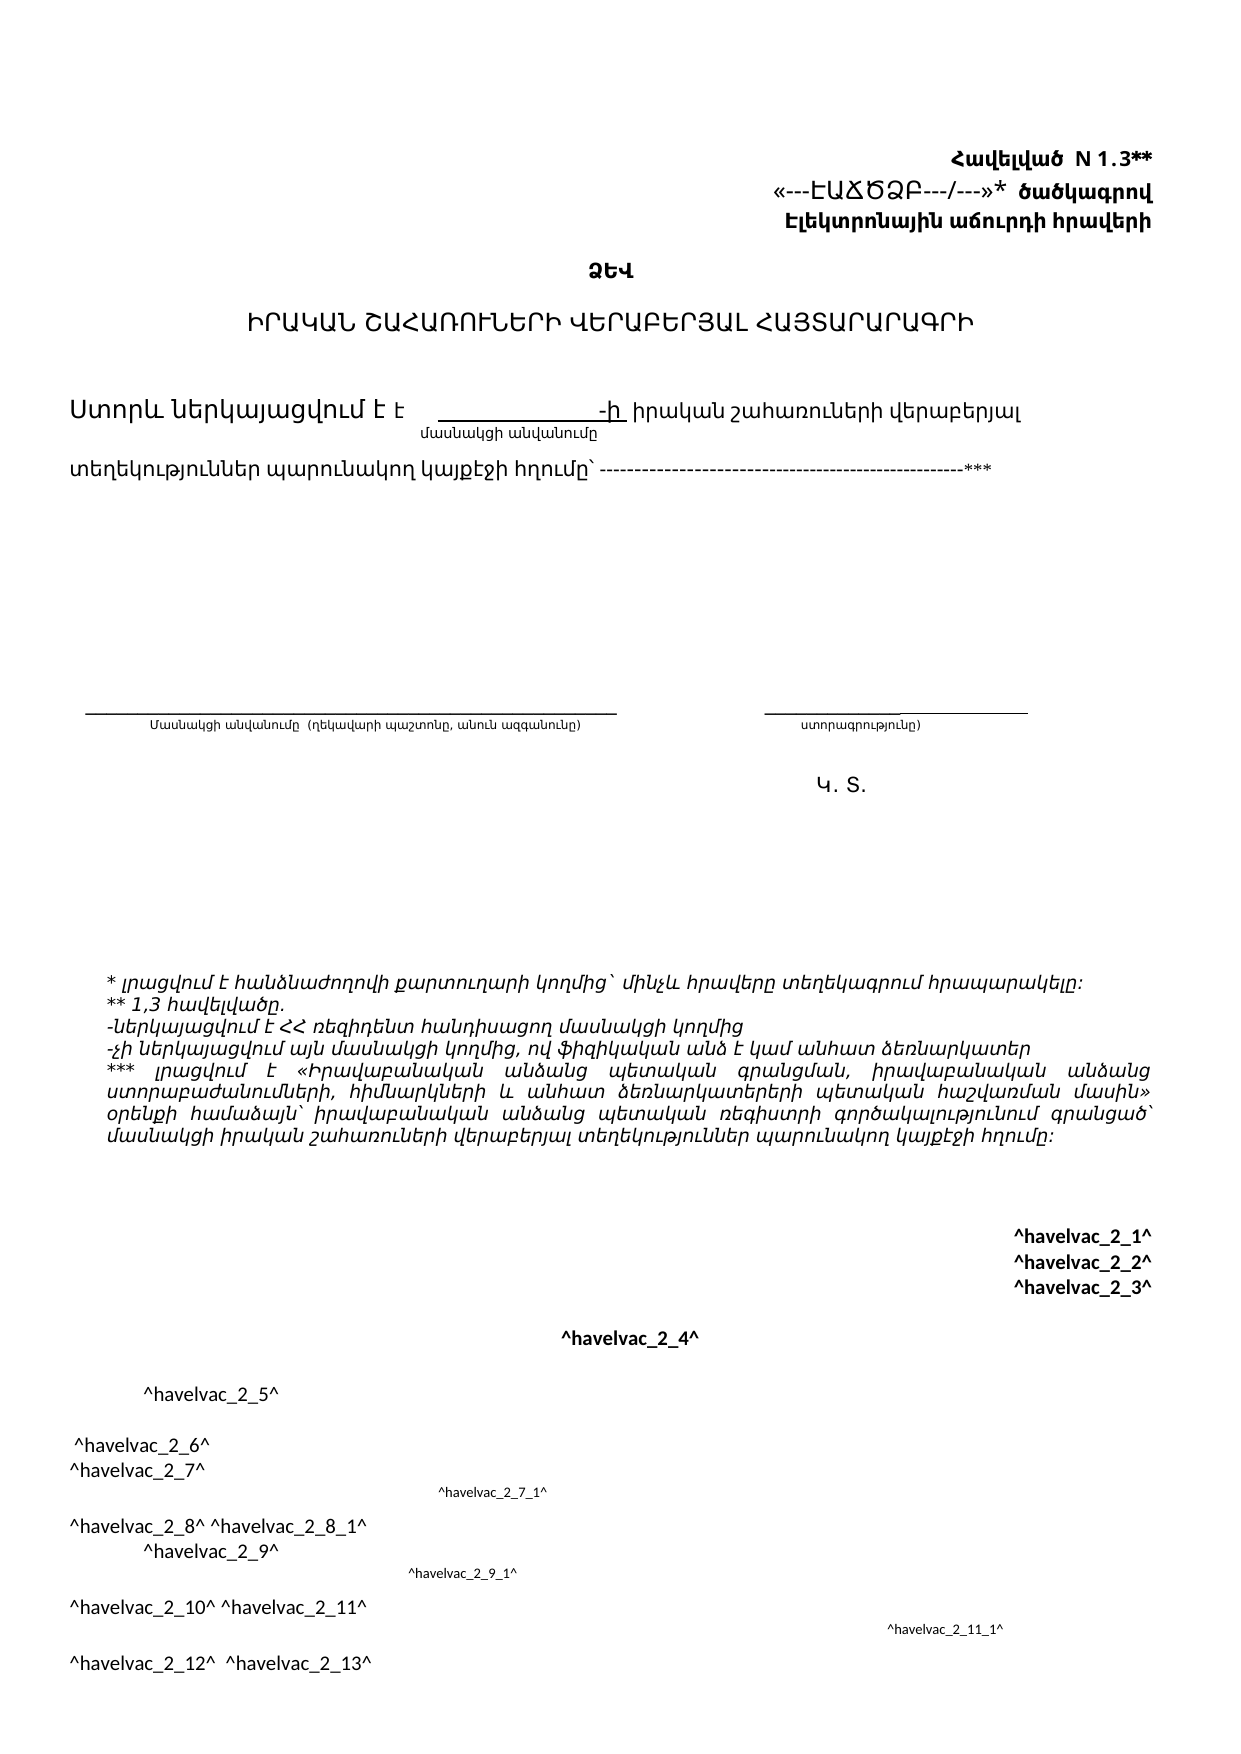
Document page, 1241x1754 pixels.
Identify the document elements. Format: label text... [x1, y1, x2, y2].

text Էլեկտրոնային աճուրդի հրավերի [69, 207, 1152, 235]
text մասնակցի անվանումը [69, 425, 1152, 454]
text ___________________________________________________ _____________ Մասնակցի անվանումը (ղեկավարի պաշտոնը, անուն ազգանունը) ստորագրությունը) [69, 691, 1152, 744]
text ** 1,3 հավելվածը․ [107, 994, 1152, 1016]
text ^havelvac_2_9^ [69, 1539, 1152, 1564]
text ^havelvac_2_12^ ^havelvac_2_13^ [69, 1651, 1152, 1676]
text * լրացվում է հանձնաժողովի քարտուղարի կողմից` մինչև հրավերը տեղեկագրում հրապարակելը: [107, 972, 1152, 994]
text ՁԵՎ [69, 259, 1152, 283]
text -ներկայացվում է ՀՀ ռեզիդենտ հանդիսացող մասնակցի կողմից [107, 1016, 1152, 1038]
text Ստորև ներկայացվում է է -ի իրական շահառուների վերաբերյալ [69, 395, 1152, 425]
text ^havelvac_2_8^ ^havelvac_2_8_1^ [69, 1513, 1152, 1539]
text ^havelvac_2_6^ [69, 1432, 1152, 1457]
text ^havelvac_2_7^ [69, 1457, 1152, 1483]
text ^havelvac_2_10^ ^havelvac_2_11^ [69, 1594, 1152, 1620]
text ^havelvac_2_4^ [69, 1325, 1152, 1351]
text ^havelvac_2_1^ [69, 1223, 1152, 1249]
text ^havelvac_2_5^ [69, 1381, 1152, 1406]
text *** լրացվում է «Իրավաբանական անձանց պետական գրանցման, իրավաբանական անձանց ստորաբաժանումների, հիմնարկների և անհատ ձեռնարկատերերի պետական հաշվառման մասին» օրենքի համաձայն՝ իրավաբանական անձանց պետական ռեգիստրի գործակալությունում գրանցած՝ մասնակցի իրական շահառուների վերաբերյալ տեղեկություններ պարունակող կայքէջի հղումը: [107, 1059, 1152, 1147]
text Կ. Տ. [69, 773, 1152, 797]
text ^havelvac_2_9_1^ [69, 1564, 1152, 1594]
text ^havelvac_2_3^ [69, 1274, 1152, 1300]
text Հավելված N 1․3** [69, 144, 1152, 172]
text ^havelvac_2_11_1^ [807, 1620, 1152, 1651]
text տեղեկություններ պարունակող կայքէջի հղումը՝ ----------------------------------------------------*** [69, 454, 1152, 482]
text ԻՐԱԿԱՆ ՇԱՀԱՌՈՒՆԵՐԻ ՎԵՐԱԲԵՐՅԱԼ ՀԱՅՏԱՐԱՐԱԳՐԻ [69, 308, 1152, 337]
text «---ԷԱՃԾՁԲ---/---»* ծածկագրով [69, 172, 1152, 207]
text ^havelvac_2_7_1^ [364, 1483, 1152, 1513]
text ^havelvac_2_2^ [69, 1249, 1152, 1274]
text -չի ներկայացվում այն մասնակցի կողմից, ով ֆիզիկական անձ է կամ անհատ ձեռնարկատեր [107, 1038, 1152, 1059]
